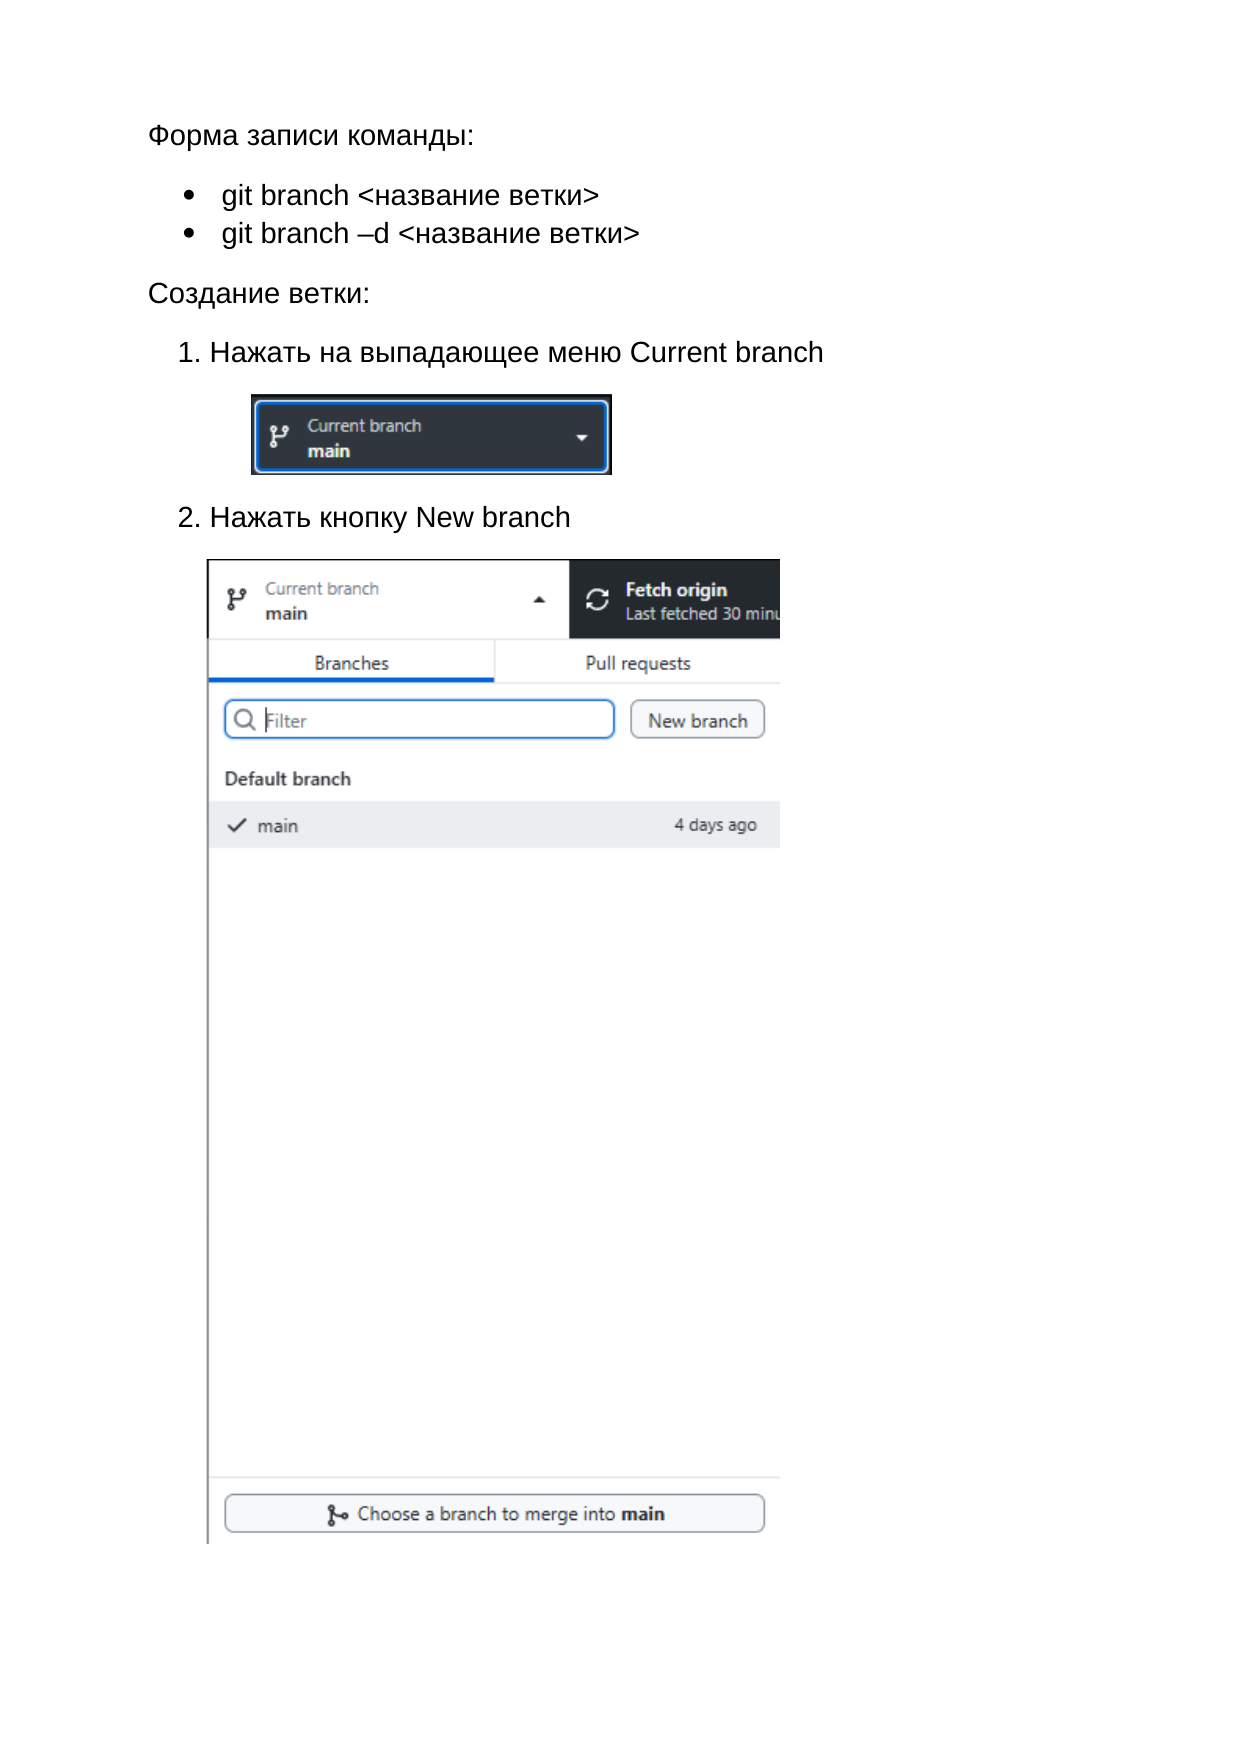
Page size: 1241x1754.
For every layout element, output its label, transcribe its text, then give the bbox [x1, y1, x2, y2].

text 1. Нажать на выпадающее меню Current branch [177, 335, 1152, 369]
picture [206, 559, 780, 1544]
list git branch <название ветки> [184, 177, 1152, 211]
picture [251, 394, 612, 475]
text Форма записи команды: [148, 118, 1152, 152]
list git branch –d <название ветки> [184, 216, 1152, 250]
text 2. Нажать кнопку New branch [177, 500, 1152, 534]
text Создание ветки: [148, 276, 1152, 309]
